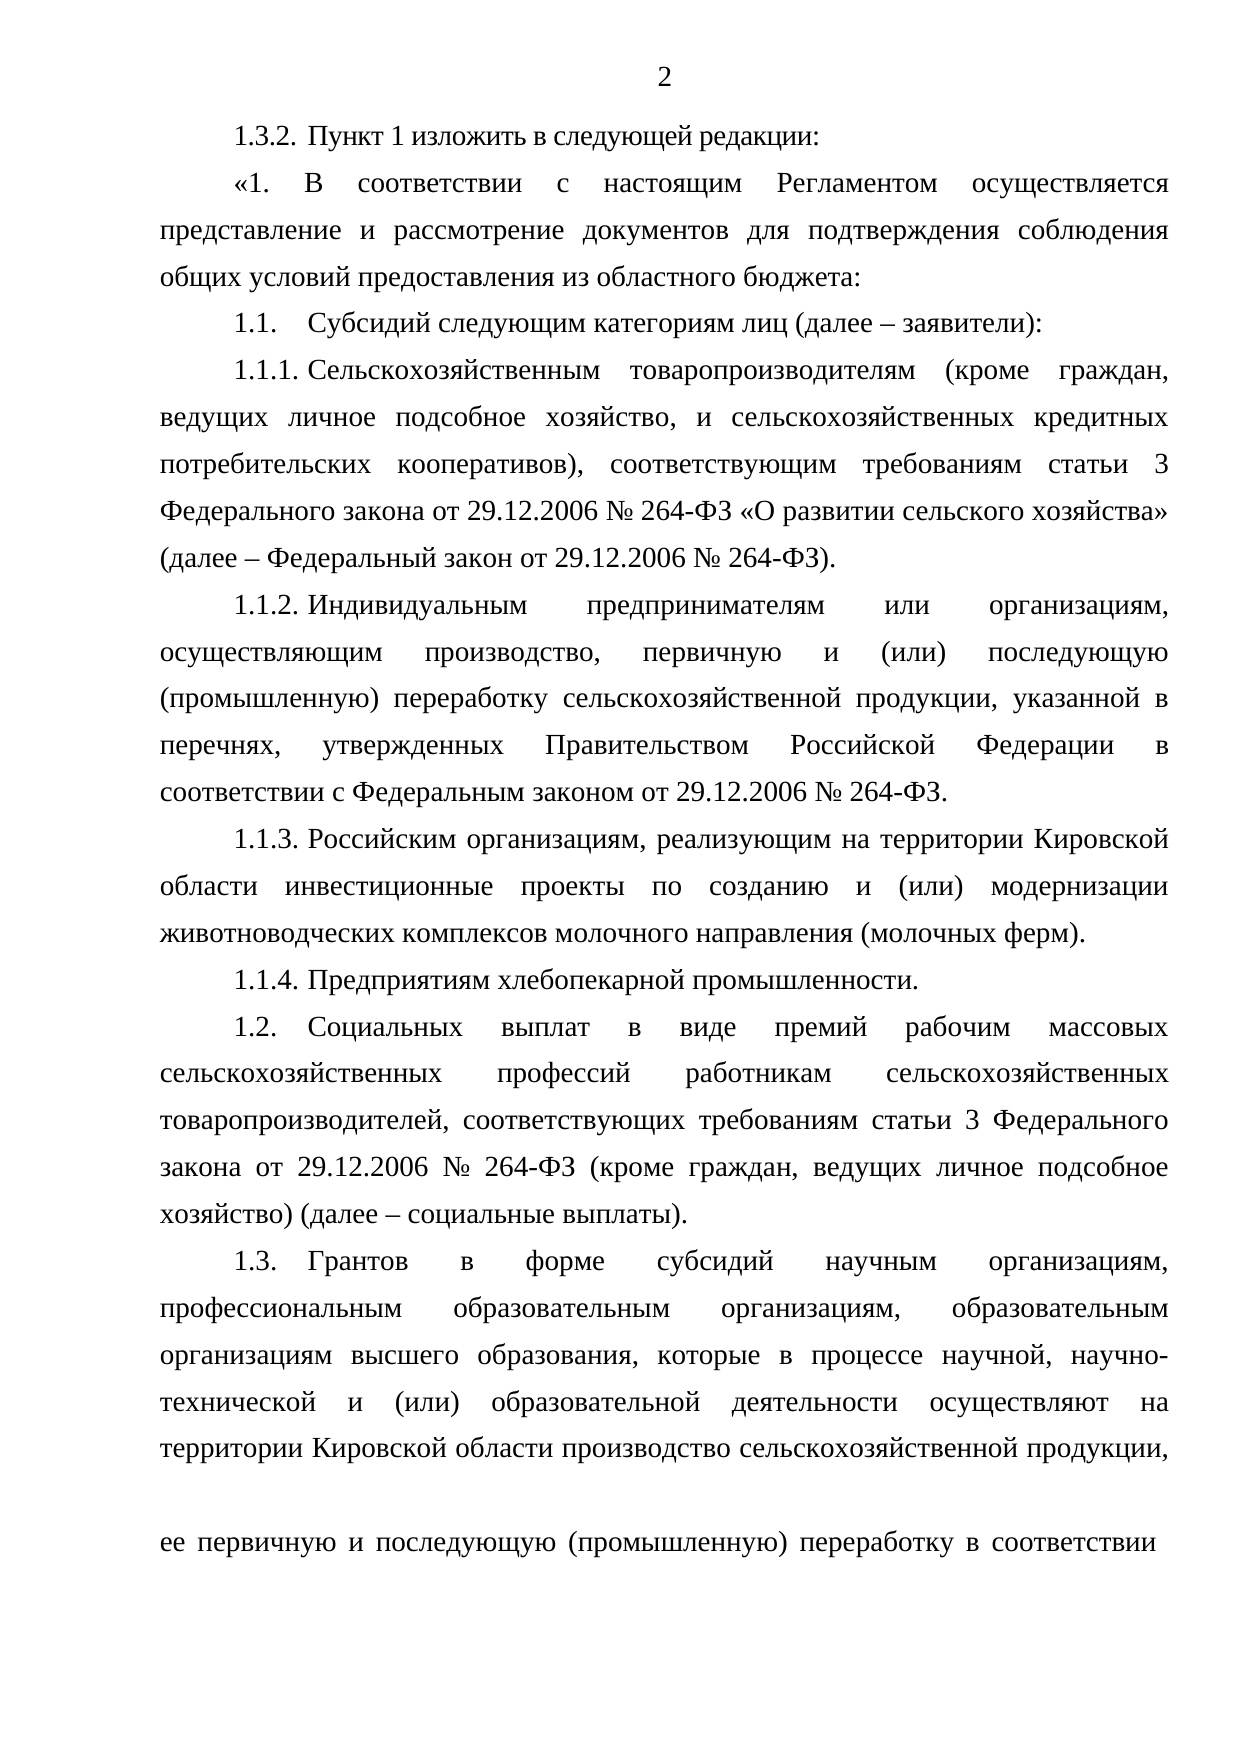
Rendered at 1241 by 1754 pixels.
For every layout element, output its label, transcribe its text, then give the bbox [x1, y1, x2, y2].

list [159, 1243, 1169, 1558]
list Субсидий следующим категориям лиц (далее – заявители): [159, 306, 1169, 339]
list Социальных выплат в виде премий рабочим массовых сельскохозяйственных профессий работникам сельскохозяйственных товаропроизводителей, соответствующих требованиям статьи 3 Федерального закона от 29.12.2006 № 264-ФЗ (кроме граждан, ведущих личное подсобное хозяйство) (далее – социальные выплаты). [159, 1009, 1169, 1230]
list Сельскохозяйственным товаропроизводителям (кроме граждан, ведущих личное подсобное хозяйство, и сельскохозяйственных кредитных потребительских кооперативов), соответствующим требованиям статьи 3 Федерального закона от 29.12.2006 № 264-ФЗ «О развитии сельского хозяйства» (далее – Федеральный закон от 29.12.2006 № 264-ФЗ). [159, 352, 1169, 573]
list Российским организациям, реализующим на территории Кировской области инвестиционные проекты по созданию и (или) модернизации животноводческих комплексов молочного направления (молочных ферм). [159, 821, 1169, 948]
list Пункт 1 изложить в следующей редакции: [159, 118, 1169, 152]
list Индивидуальным предпринимателям или организациям, осуществляющим производство, первичную и (или) последующую (промышленную) переработку сельскохозяйственной продукции, указанной в перечнях, утвержденных Правительством Российской Федерации в соответствии с Федеральным законом от 29.12.2006 № 264-ФЗ. [159, 587, 1169, 808]
list Предприятиям хлебопекарной промышленности. [159, 962, 1169, 995]
text «1. В соответствии с настоящим Регламентом осуществляется представление и рассмотрение документов для подтверждения соблюдения общих условий предоставления из областного бюджета: [159, 165, 1169, 292]
